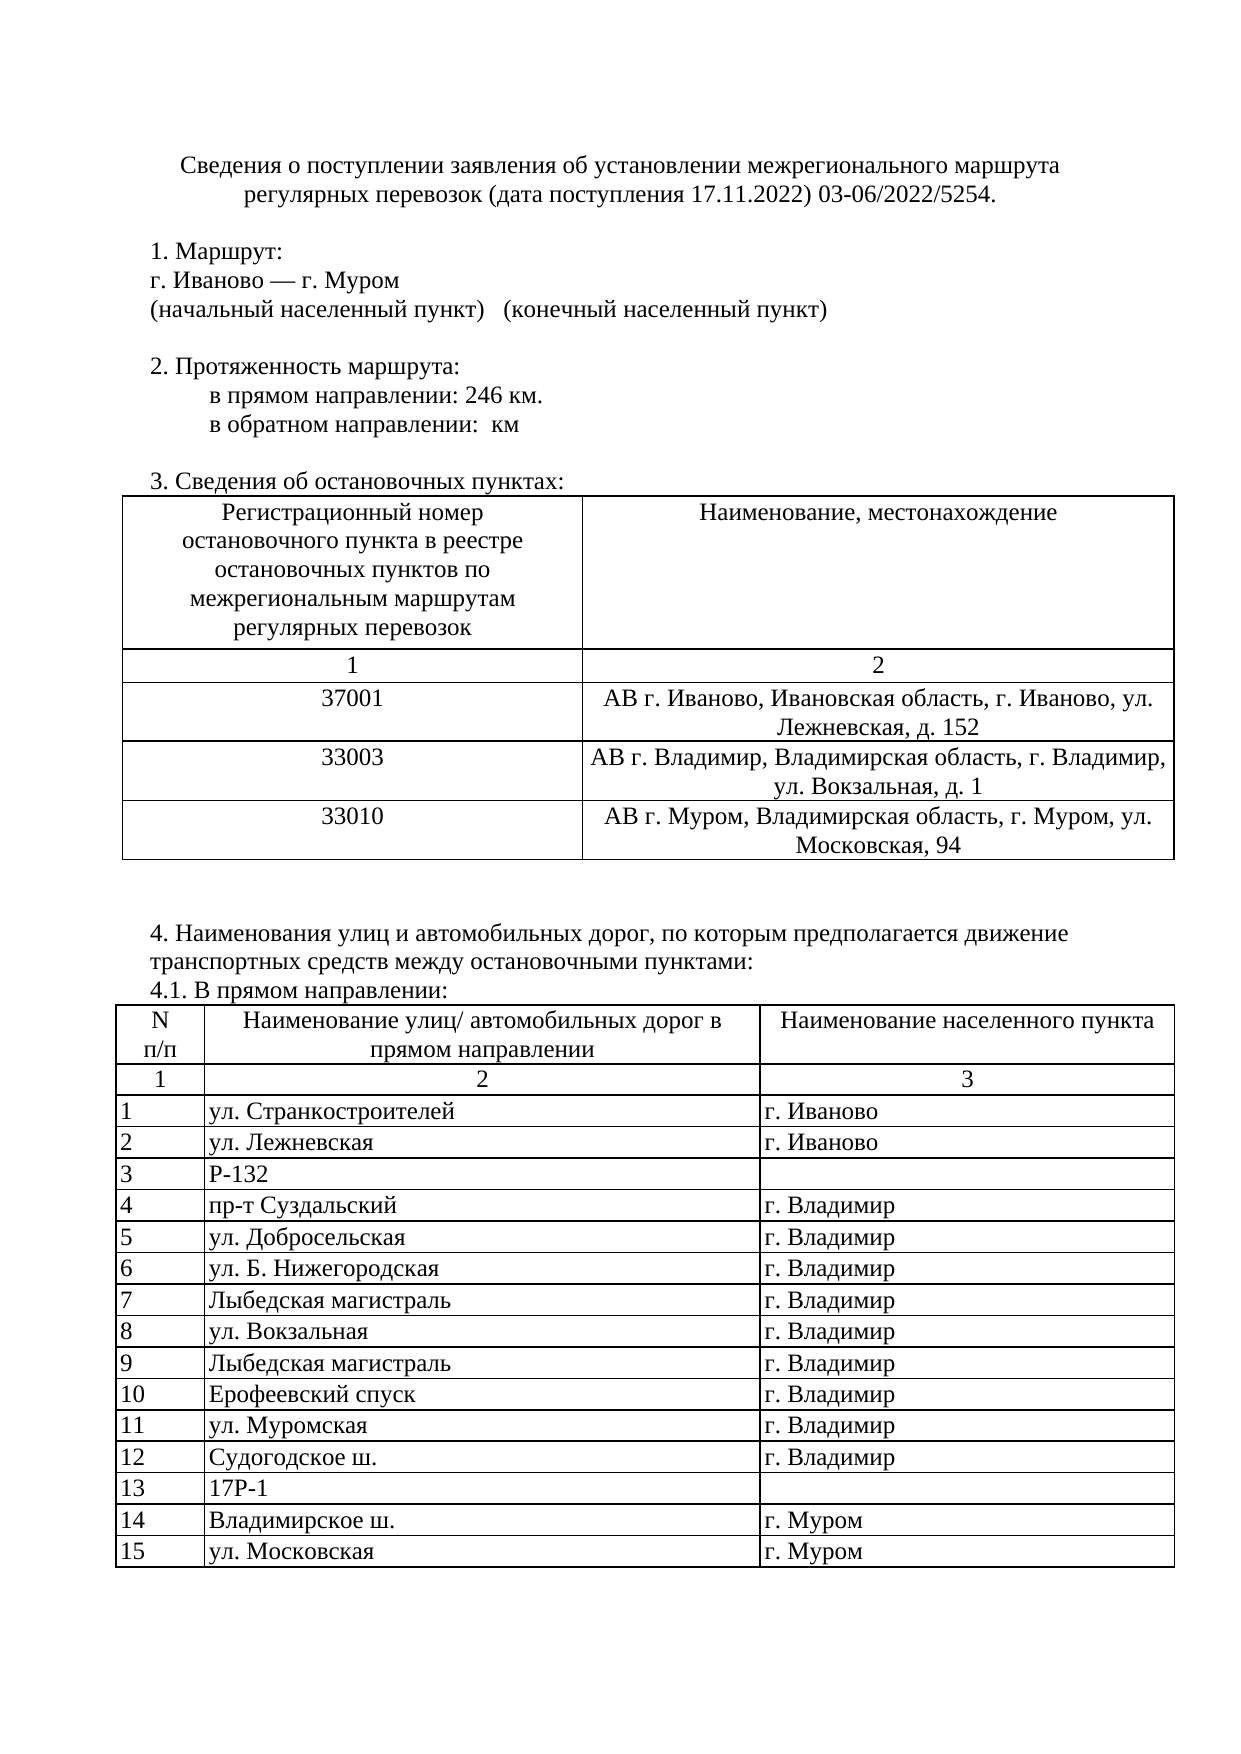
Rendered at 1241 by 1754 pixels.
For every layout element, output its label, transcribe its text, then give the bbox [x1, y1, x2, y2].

text (начальный населенный пункт) (конечный населенный пункт) [150, 294, 1090, 322]
table_cell ул. Странкостроителей [205, 1096, 759, 1126]
table_cell Р-132 [205, 1159, 759, 1189]
table_header Наименование населенного пункта [761, 1006, 1174, 1063]
table_cell 2 [117, 1127, 204, 1157]
table_cell г. Владимир [761, 1316, 1174, 1346]
table_header Наименование улиц/ автомобильных дорог в прямом направлении [205, 1006, 759, 1063]
table_cell 15 [117, 1536, 204, 1566]
table_cell пр-т Суздальский [205, 1190, 759, 1220]
table_cell г. Муром [761, 1505, 1174, 1535]
text в обратном направлении: км [150, 409, 1090, 437]
table_cell 17Р-1 [205, 1473, 759, 1503]
table_cell [761, 1473, 1174, 1503]
table_header Наименование, местонахождение [583, 497, 1173, 648]
table_cell ул. Добросельская [205, 1222, 759, 1252]
table_cell 1 [117, 1096, 204, 1126]
table_cell [761, 1159, 1174, 1189]
table_cell г. Владимир [761, 1253, 1174, 1283]
table_cell г. Иваново [761, 1096, 1174, 1126]
table_cell 10 [117, 1379, 204, 1409]
table_cell г. Владимир [761, 1442, 1174, 1472]
table_cell г. Владимир [761, 1348, 1174, 1377]
table_cell ул. Московская [205, 1536, 759, 1566]
table_cell АВ г. Муром, Владимирская область, г. Муром, ул. Московская, 94 [583, 801, 1173, 858]
table_cell Ерофеевский спуск [205, 1379, 759, 1409]
table_cell 5 [117, 1222, 204, 1252]
text 4. Наименования улиц и автомобильных дорог, по которым предполагается движение транспортных средств между остановочными пунктами: [150, 918, 1090, 975]
text Сведения о поступлении заявления об установлении межрегионального маршрута регулярных перевозок (дата поступления 17.11.2022) 03-06/2022/5254. [150, 150, 1090, 207]
table_cell 2 [205, 1065, 759, 1094]
table_cell 9 [117, 1348, 204, 1377]
table_cell 6 [117, 1253, 204, 1283]
table_cell г. Владимир [761, 1411, 1174, 1440]
text г. Иваново — г. Муром [150, 265, 1090, 294]
table_cell Лыбедская магистраль [205, 1285, 759, 1314]
table_cell г. Муром [761, 1536, 1174, 1566]
table_cell ул. Муромская [205, 1411, 759, 1440]
table_cell г. Владимир [761, 1190, 1174, 1220]
table_cell ул. Лежневская [205, 1127, 759, 1157]
text 3. Сведения об остановочных пунктах: [150, 466, 1090, 495]
table_cell Владимирское ш. [205, 1505, 759, 1535]
table_cell 33010 [123, 801, 582, 858]
table_cell 2 [583, 650, 1173, 681]
table_cell 13 [117, 1473, 204, 1503]
table_cell 4 [117, 1190, 204, 1220]
table_cell г. Владимир [761, 1379, 1174, 1409]
table_cell 11 [117, 1411, 204, 1440]
table_cell Лыбедская магистраль [205, 1348, 759, 1377]
table_cell 8 [117, 1316, 204, 1346]
text 2. Протяженность маршрута: [150, 351, 1090, 380]
table_cell 12 [117, 1442, 204, 1472]
text в прямом направлении: 246 км. [150, 380, 1090, 409]
table_cell 37001 [123, 683, 582, 740]
text 4.1. В прямом направлении: [150, 975, 1090, 1004]
table_cell 14 [117, 1505, 204, 1535]
table_header N п/п [117, 1006, 204, 1063]
table_cell г. Иваново [761, 1127, 1174, 1157]
table_cell 1 [123, 650, 582, 681]
text 1. Маршрут: [150, 236, 1090, 265]
table_header Регистрационный номер остановочного пункта в реестре остановочных пунктов по межрегиональным маршрутам регулярных перевозок [123, 497, 582, 648]
table_cell 7 [117, 1285, 204, 1314]
table_cell 3 [761, 1065, 1174, 1094]
table_cell ул. Б. Нижегородская [205, 1253, 759, 1283]
table_cell г. Владимир [761, 1285, 1174, 1314]
table_cell ул. Вокзальная [205, 1316, 759, 1346]
table_cell Судогодское ш. [205, 1442, 759, 1472]
table_cell 1 [117, 1065, 204, 1094]
table_cell 3 [117, 1159, 204, 1189]
table_cell АВ г. Иваново, Ивановская область, г. Иваново, ул. Лежневская, д. 152 [583, 683, 1173, 740]
table_cell АВ г. Владимир, Владимирская область, г. Владимир, ул. Вокзальная, д. 1 [583, 742, 1173, 799]
table_cell 33003 [123, 742, 582, 799]
table_cell г. Владимир [761, 1222, 1174, 1252]
